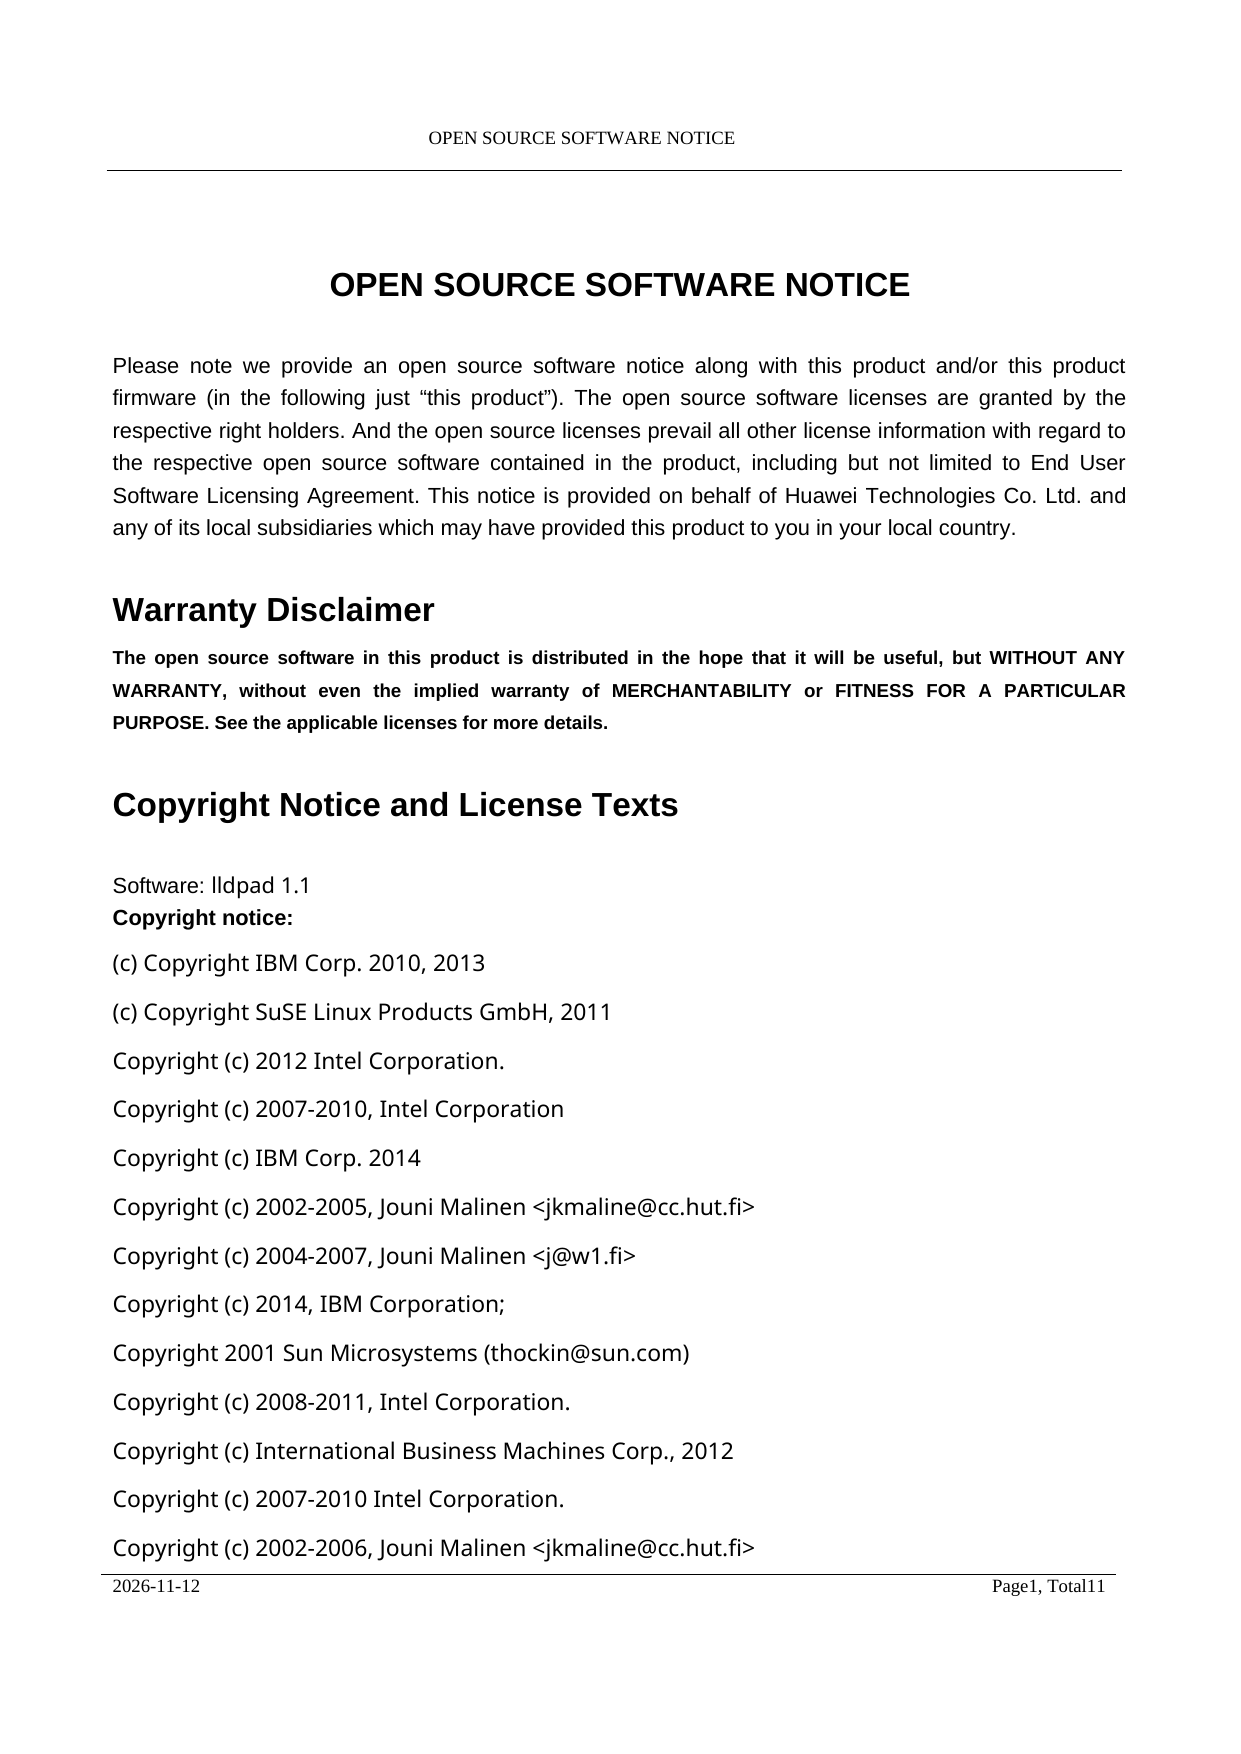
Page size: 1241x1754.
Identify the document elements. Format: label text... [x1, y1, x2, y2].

text Copyright Notice and License Texts [112, 771, 1128, 836]
text Copyright notice: [112, 901, 1128, 934]
text Please note we provide an open source software notice along with this product and/or this product firmware (in the following just “this product”). The open source software licenses are granted by the respective right holders. And the open source licenses prevail all other license information with regard to the respective open source software contained in the product, including but not limited to End User Software Licensing Agreement. This notice is provided on behalf of Huawei Technologies Co. Ltd. and any of its local subsidiaries which may have provided this product to you in your local country. [112, 349, 1128, 544]
text Warranty Disclaimer [112, 576, 1128, 641]
text The open source software in this product is distributed in the hope that it will be useful, but WITHOUT ANY WARRANTY, without even the implied warranty of MERCHANTABILITY or FITNESS FOR A PARTICULAR PURPOSE. See the applicable licenses for more details. [112, 641, 1128, 739]
text Software: lldpad 1.1 [112, 869, 1128, 901]
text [112, 947, 1128, 1564]
text OPEN SOURCE SOFTWARE NOTICE [112, 251, 1128, 316]
